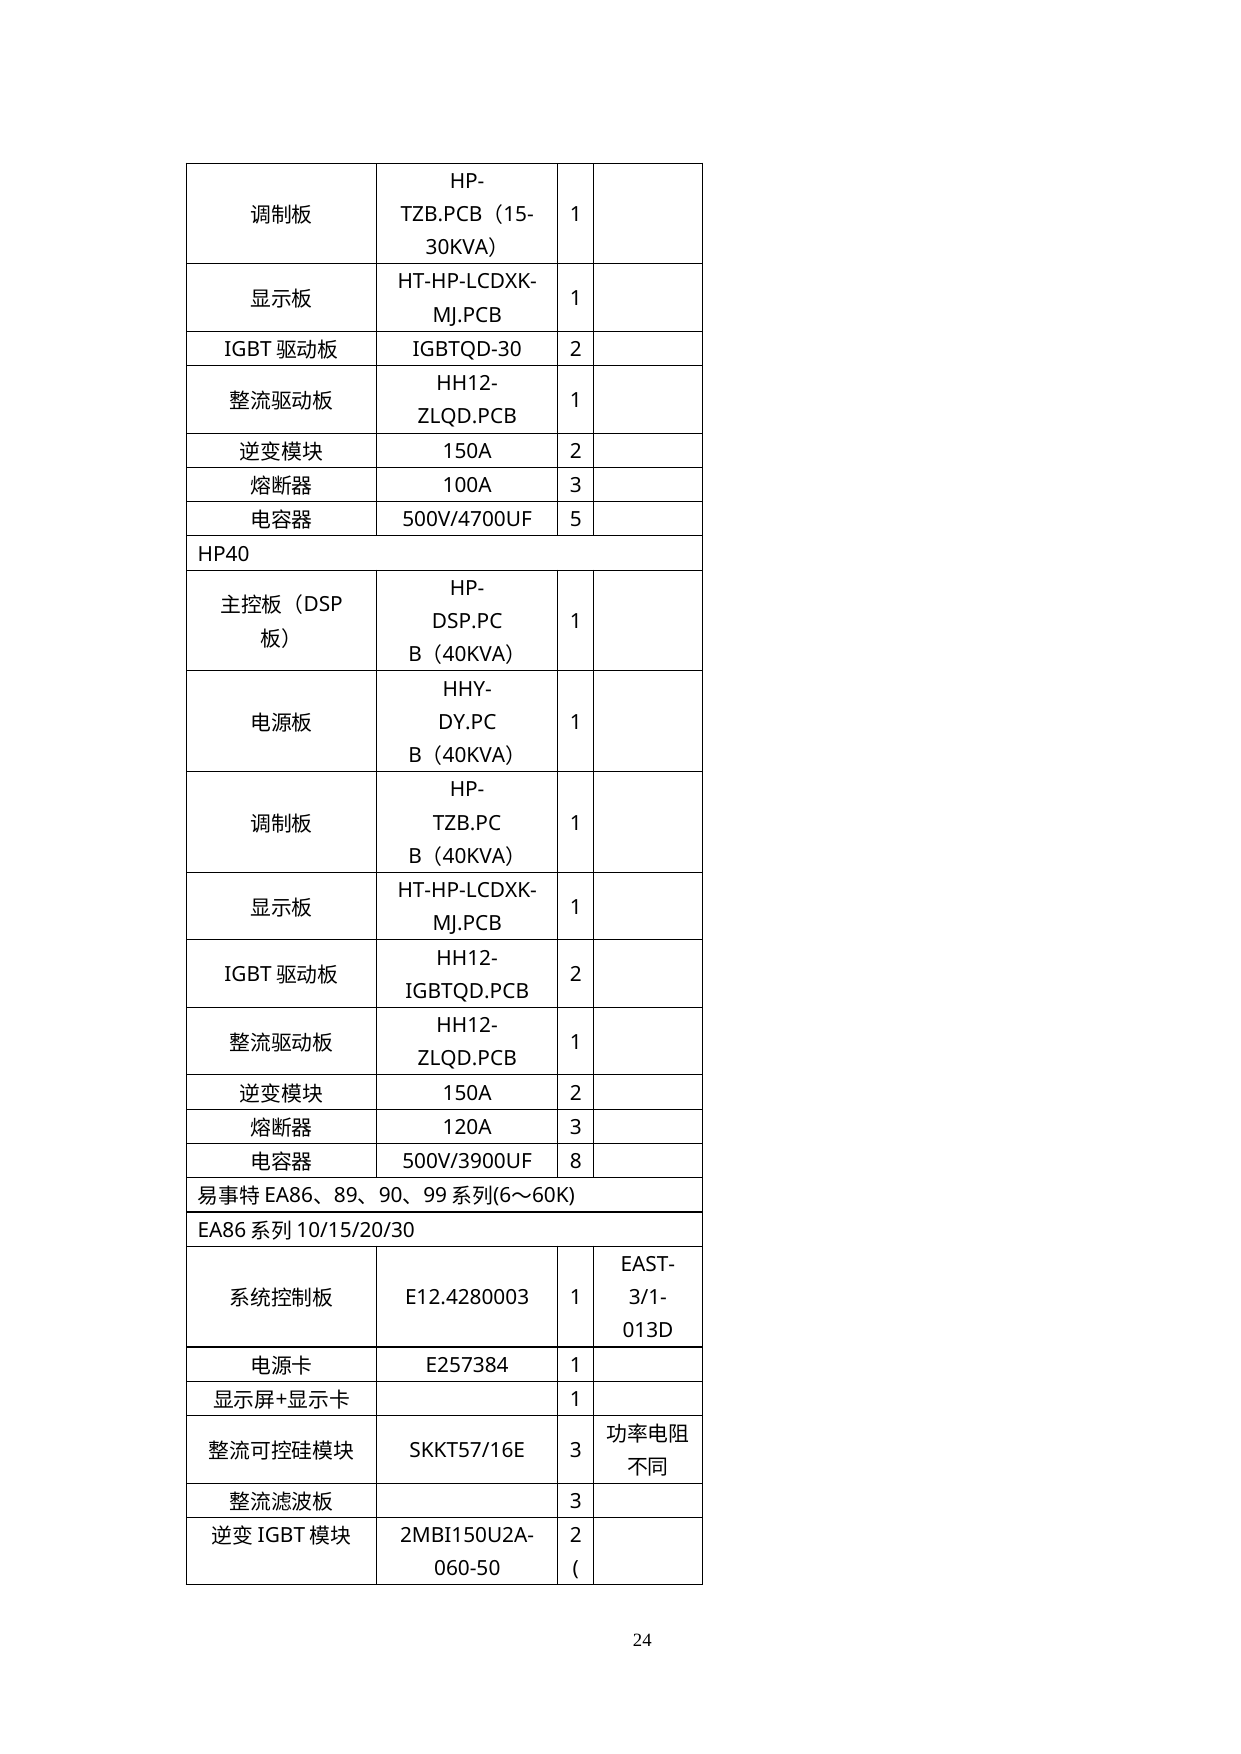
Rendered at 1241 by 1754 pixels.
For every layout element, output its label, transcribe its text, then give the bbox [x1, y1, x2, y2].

table_cell [594, 1518, 702, 1584]
table_cell HHY-DY.PCB（40KVA） [377, 671, 557, 771]
table_cell 2 [558, 1075, 593, 1108]
table_cell 1 [558, 164, 593, 263]
table_cell 1 [558, 264, 593, 331]
table_cell 3 [558, 1110, 593, 1143]
table_cell 2MBI150U2A-060-50 [377, 1518, 557, 1584]
table_cell [594, 671, 702, 771]
table_cell HP-TZB.PCB（40KVA） [377, 772, 557, 872]
table_cell HT-HP-LCDXK-MJ.PCB [377, 873, 557, 939]
table_cell 2 [558, 434, 593, 467]
table_cell 整流驱动板 [187, 366, 376, 432]
table_cell 显示板 [187, 873, 376, 939]
table_cell 逆变模块 [187, 1075, 376, 1108]
table_cell 逆变模块 [187, 434, 376, 467]
table_cell 整流可控硅模块 [187, 1416, 376, 1482]
table_cell 电容器 [187, 1144, 376, 1177]
table_cell E12.4280003 [377, 1247, 557, 1346]
table_cell 3 [558, 468, 593, 501]
table_cell [594, 1110, 702, 1143]
table_cell 2 [558, 332, 593, 365]
table_cell HP-TZB.PCB（15-30KVA） [377, 164, 557, 263]
table_cell 调制板 [187, 164, 376, 263]
table_cell HH12-ZLQD.PCB [377, 1008, 557, 1074]
table_cell 电容器 [187, 502, 376, 535]
table_cell [594, 264, 702, 331]
table_cell [594, 164, 702, 263]
table_cell 电源卡 [187, 1348, 376, 1381]
table_cell EA86系列10/15/20/30 [187, 1213, 702, 1246]
table_cell 显示屏+显示卡 [187, 1382, 376, 1415]
table_cell [377, 1382, 557, 1415]
table_cell EAST-3/1-013D [594, 1247, 702, 1346]
table_cell [594, 434, 702, 467]
table_cell [594, 1144, 702, 1177]
table_cell [594, 940, 702, 1007]
table_cell IGBT驱动板 [187, 332, 376, 365]
table_cell [594, 873, 702, 939]
table_cell 1 [558, 772, 593, 872]
table_cell [594, 1075, 702, 1108]
table_cell 1 [558, 1382, 593, 1415]
table_cell E257384 [377, 1348, 557, 1381]
table_cell [594, 502, 702, 535]
table_cell SKKT57/16E [377, 1416, 557, 1482]
table_cell 120A [377, 1110, 557, 1143]
table_cell [377, 1484, 557, 1517]
table_cell [594, 332, 702, 365]
table_cell 2(6) [558, 1518, 593, 1584]
table_cell HT-HP-LCDXK-MJ.PCB [377, 264, 557, 331]
table_cell 电源板 [187, 671, 376, 771]
table_cell HP-DSP.PCB（40KVA） [377, 571, 557, 670]
table_cell 5 [558, 502, 593, 535]
table_cell 显示板 [187, 264, 376, 331]
table_cell 逆变IGBT模块 [187, 1518, 376, 1584]
table_cell 1 [558, 571, 593, 670]
table_cell 1 [558, 1247, 593, 1346]
table_cell 3 [558, 1416, 593, 1482]
table_cell 1 [558, 366, 593, 432]
table_cell IGBTQD-30 [377, 332, 557, 365]
table_cell [594, 468, 702, 501]
table_cell 功率电阻不同 [594, 1416, 702, 1482]
table_cell 1 [558, 1008, 593, 1074]
table_cell 3 [558, 1484, 593, 1517]
table_cell 2 [558, 940, 593, 1007]
table_cell 易事特EA86、89、90、99系列(6～60K) [187, 1178, 702, 1211]
table_cell 100A [377, 468, 557, 501]
table_cell [594, 571, 702, 670]
table_cell 150A [377, 1075, 557, 1108]
table_cell HP40 [187, 536, 702, 569]
table_cell 熔断器 [187, 468, 376, 501]
table_cell 8 [558, 1144, 593, 1177]
table_cell 整流驱动板 [187, 1008, 376, 1074]
table_cell 熔断器 [187, 1110, 376, 1143]
table_cell 150A [377, 434, 557, 467]
table_cell 500V/4700UF [377, 502, 557, 535]
table_cell [594, 772, 702, 872]
table_cell 1 [558, 1348, 593, 1381]
table_cell [594, 366, 702, 432]
table_cell HH12-ZLQD.PCB [377, 366, 557, 432]
table_cell IGBT驱动板 [187, 940, 376, 1007]
table_cell 整流滤波板 [187, 1484, 376, 1517]
table_cell [594, 1008, 702, 1074]
table_cell 主控板（DSP板） [187, 571, 376, 670]
table_cell [594, 1382, 702, 1415]
table_cell HH12-IGBTQD.PCB [377, 940, 557, 1007]
table_cell 系统控制板 [187, 1247, 376, 1346]
table_cell 500V/3900UF [377, 1144, 557, 1177]
table_cell [594, 1484, 702, 1517]
table_cell [594, 1348, 702, 1381]
table_cell 1 [558, 873, 593, 939]
table_cell 调制板 [187, 772, 376, 872]
table_cell 1 [558, 671, 593, 771]
